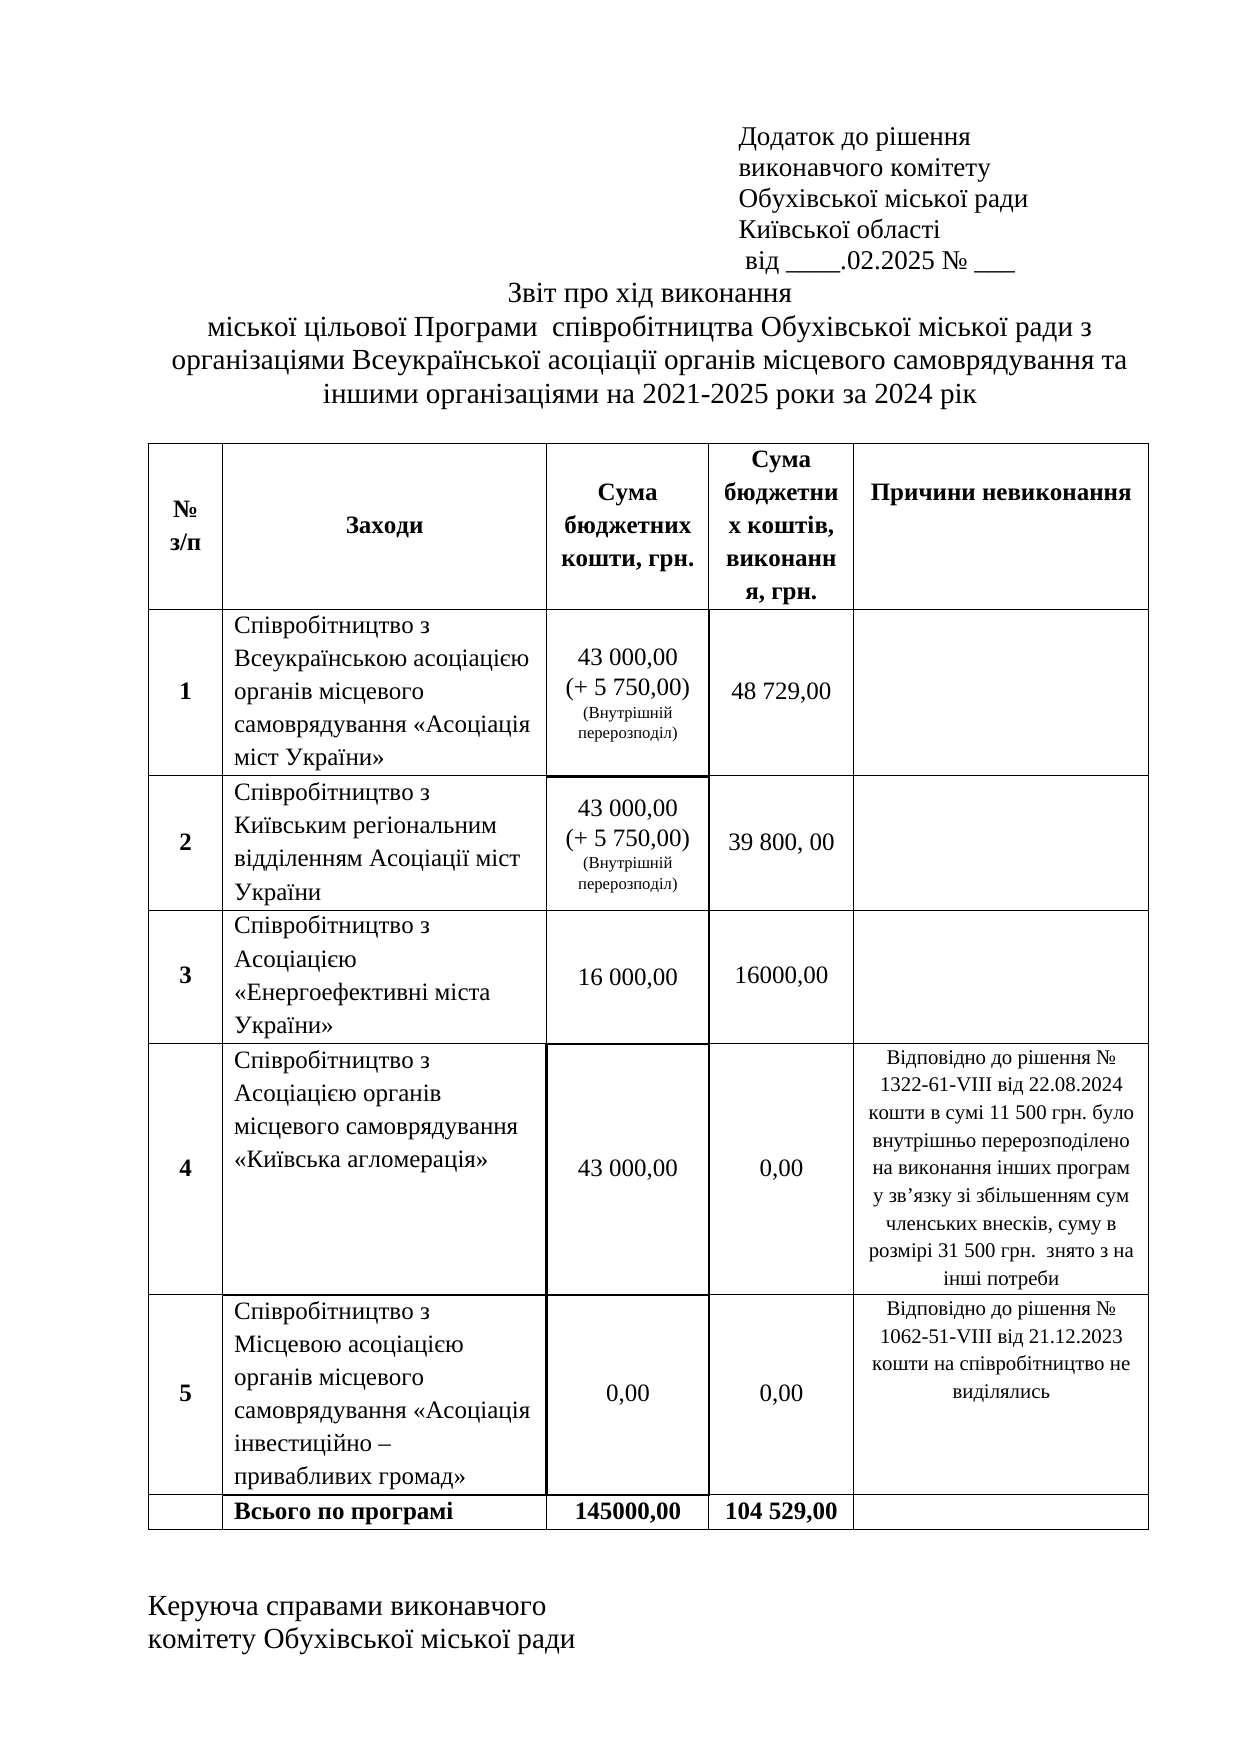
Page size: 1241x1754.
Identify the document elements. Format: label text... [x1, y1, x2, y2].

table_cell [854, 911, 1148, 1043]
table_cell [149, 1495, 222, 1529]
text Обухівської міської ради [738, 182, 1152, 213]
table_cell 0,00 [710, 1295, 853, 1494]
table_cell 16 000,00 [547, 911, 708, 1043]
text виконавчого комітету [738, 151, 1152, 182]
table_cell [854, 610, 1148, 775]
table_cell Співробітництво з Асоціацією «Енергоефективні міста України» [223, 911, 546, 1043]
text від ____.02.2025 № ___ [738, 244, 1152, 275]
text Додаток до рішення [738, 120, 1152, 151]
table_cell 145000,00 [547, 1496, 708, 1529]
table_cell 16000,00 [710, 911, 853, 1043]
table_cell Співробітництво з Київським регіональним відділенням Асоціації міст України [223, 776, 546, 909]
table_cell [854, 1495, 1148, 1529]
table_header Причини невиконання [854, 444, 1148, 609]
table_cell 104 529,00 [709, 1495, 853, 1529]
table_cell 4 [149, 1044, 222, 1294]
table_cell 1 [149, 610, 222, 775]
table_cell 43 000,00 [548, 1045, 708, 1294]
table_cell 0,00 [710, 1044, 853, 1294]
table_cell Відповідно до рішення № 1322-61-VIII від 22.08.2024 кошти в сумі 11 500 грн. було внутрішньо перерозподілено на виконання інших програм у зв’язку зі збільшенням сум членських внесків, суму в розмірі 31 500 грн. знято з на інші потреби [854, 1044, 1148, 1294]
table_cell Всього по програмі [223, 1496, 546, 1529]
table_cell 0,00 [548, 1296, 708, 1494]
table_header Сума бюджетних коштів, виконання, грн. [709, 444, 853, 609]
table_cell Співробітництво з Всеукраїнською асоціацією органів місцевого самоврядування «Асоціація міст України» [223, 610, 546, 775]
text Керуюча справами виконавчого [148, 1588, 1152, 1621]
table_header Заходи [223, 444, 546, 609]
table_cell 5 [149, 1295, 222, 1494]
text міської цільової Програми співробітництва Обухівської міської ради з організаціями Всеукраїнської асоціації органів місцевого самоврядування та іншими організаціями на 2021-2025 роки за 2024 рік [148, 309, 1152, 409]
table_cell Співробітництво з Місцевою асоціацією органів місцевого самоврядування «Асоціація інвестиційно – привабливих громад» [223, 1296, 545, 1494]
table_header Сума бюджетних кошти, грн. [547, 444, 708, 609]
table_cell Відповідно до рішення № 1062-51-VIII від 21.12.2023 кошти на співробітництво не виділялись [854, 1295, 1148, 1494]
table_cell 43 000,00 (+ 5 750,00) (Внутрішній перерозподіл) [547, 778, 708, 909]
text Київської області [738, 213, 1152, 244]
table_cell [854, 776, 1148, 909]
table_header № з/п [149, 444, 222, 609]
table_cell 39 800, 00 [710, 776, 853, 909]
table_cell Співробітництво з Асоціацією органів місцевого самоврядування «Київська агломерація» [223, 1044, 545, 1294]
text комітету Обухівської міської ради [148, 1621, 1152, 1655]
table_cell 43 000,00 (+ 5 750,00) (Внутрішній перерозподіл) [547, 610, 708, 775]
table_cell 48 729,00 [710, 610, 853, 775]
table_cell 2 [149, 776, 222, 909]
table_cell 3 [149, 911, 222, 1043]
text Звіт про хід виконання [148, 275, 1152, 309]
